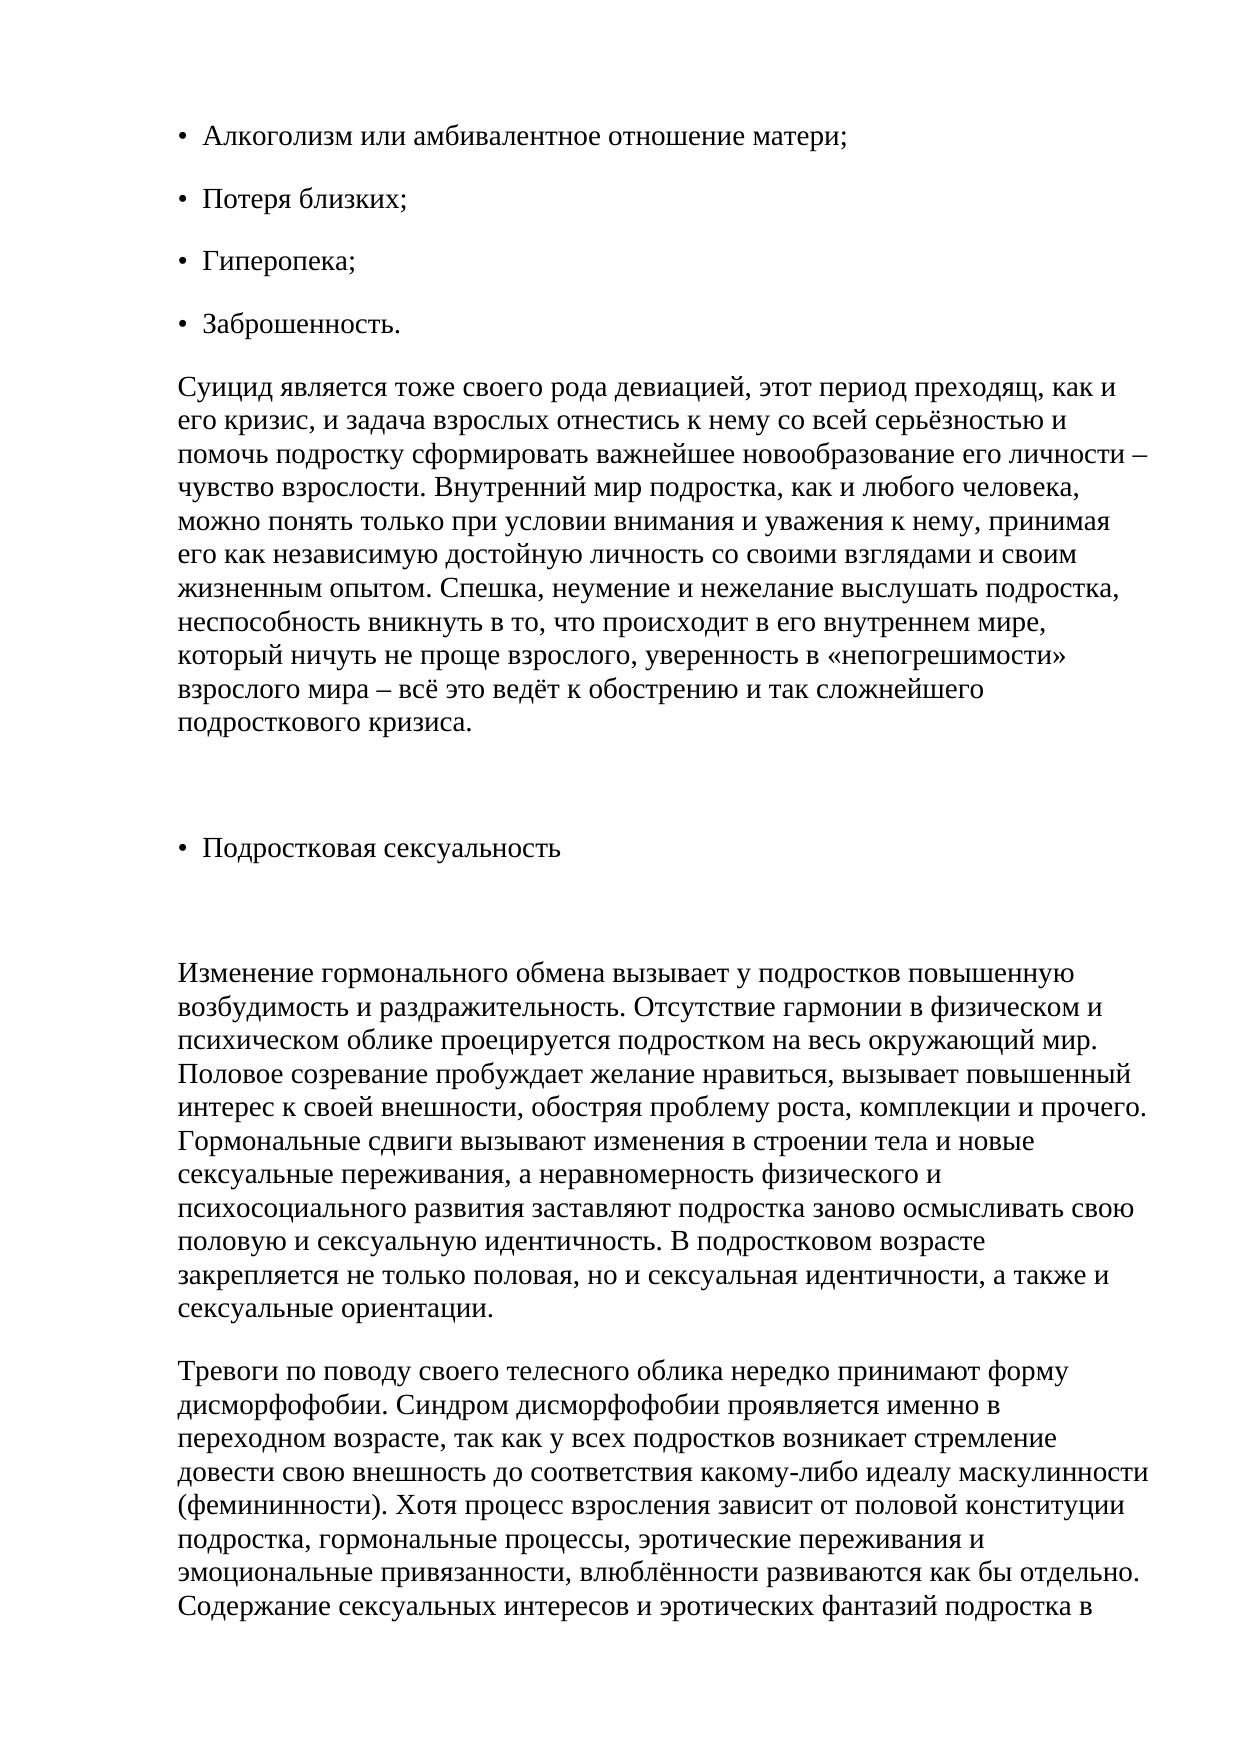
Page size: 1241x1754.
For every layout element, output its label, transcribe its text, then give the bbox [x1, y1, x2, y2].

text • Гиперопека; [177, 243, 1152, 277]
text • Алкоголизм или амбивалентное отношение матери; [177, 118, 1152, 152]
text Суицид является тоже своего рода девиацией, этот период преходящ, как и его кризис, и задача взрослых отнестись к нему со всей серьёзностью и помочь подростку сформировать важнейшее новообразование его личности – чувство взрослости. Внутренний мир подростка, как и любого человека, можно понять только при условии внимания и уважения к нему, принимая его как независимую достойную личность со своими взглядами и своим жизненным опытом. Спешка, неумение и нежелание выслушать подростка, неспособность вникнуть в то, что происходит в его внутреннем мире, который ничуть не проще взрослого, уверенность в «непогрешимости» взрослого мира – всё это ведёт к обострению и так сложнейшего подросткового кризиса. [177, 369, 1152, 738]
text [177, 1353, 1152, 1622]
text • Подростковая сексуальность [177, 830, 1152, 863]
text Изменение гормонального обмена вызывает у подростков повышенную возбудимость и раздражительность. Отсутствие гармонии в физическом и психическом облике проецируется подростком на весь окружающий мир. Половое созревание пробуждает желание нравиться, вызывает повышенный интерес к своей внешности, обостряя проблему роста, комплекции и прочего. Гормональные сдвиги вызывают изменения в строении тела и новые сексуальные переживания, а неравномерность физического и психосоциального развития заставляют подростка заново осмысливать свою половую и сексуальную идентичность. В подростковом возрасте закрепляется не только половая, но и сексуальная идентичности, а также и сексуальные ориентации. [177, 955, 1152, 1324]
text • Потеря близких; [177, 181, 1152, 214]
text • Заброшенность. [177, 306, 1152, 340]
